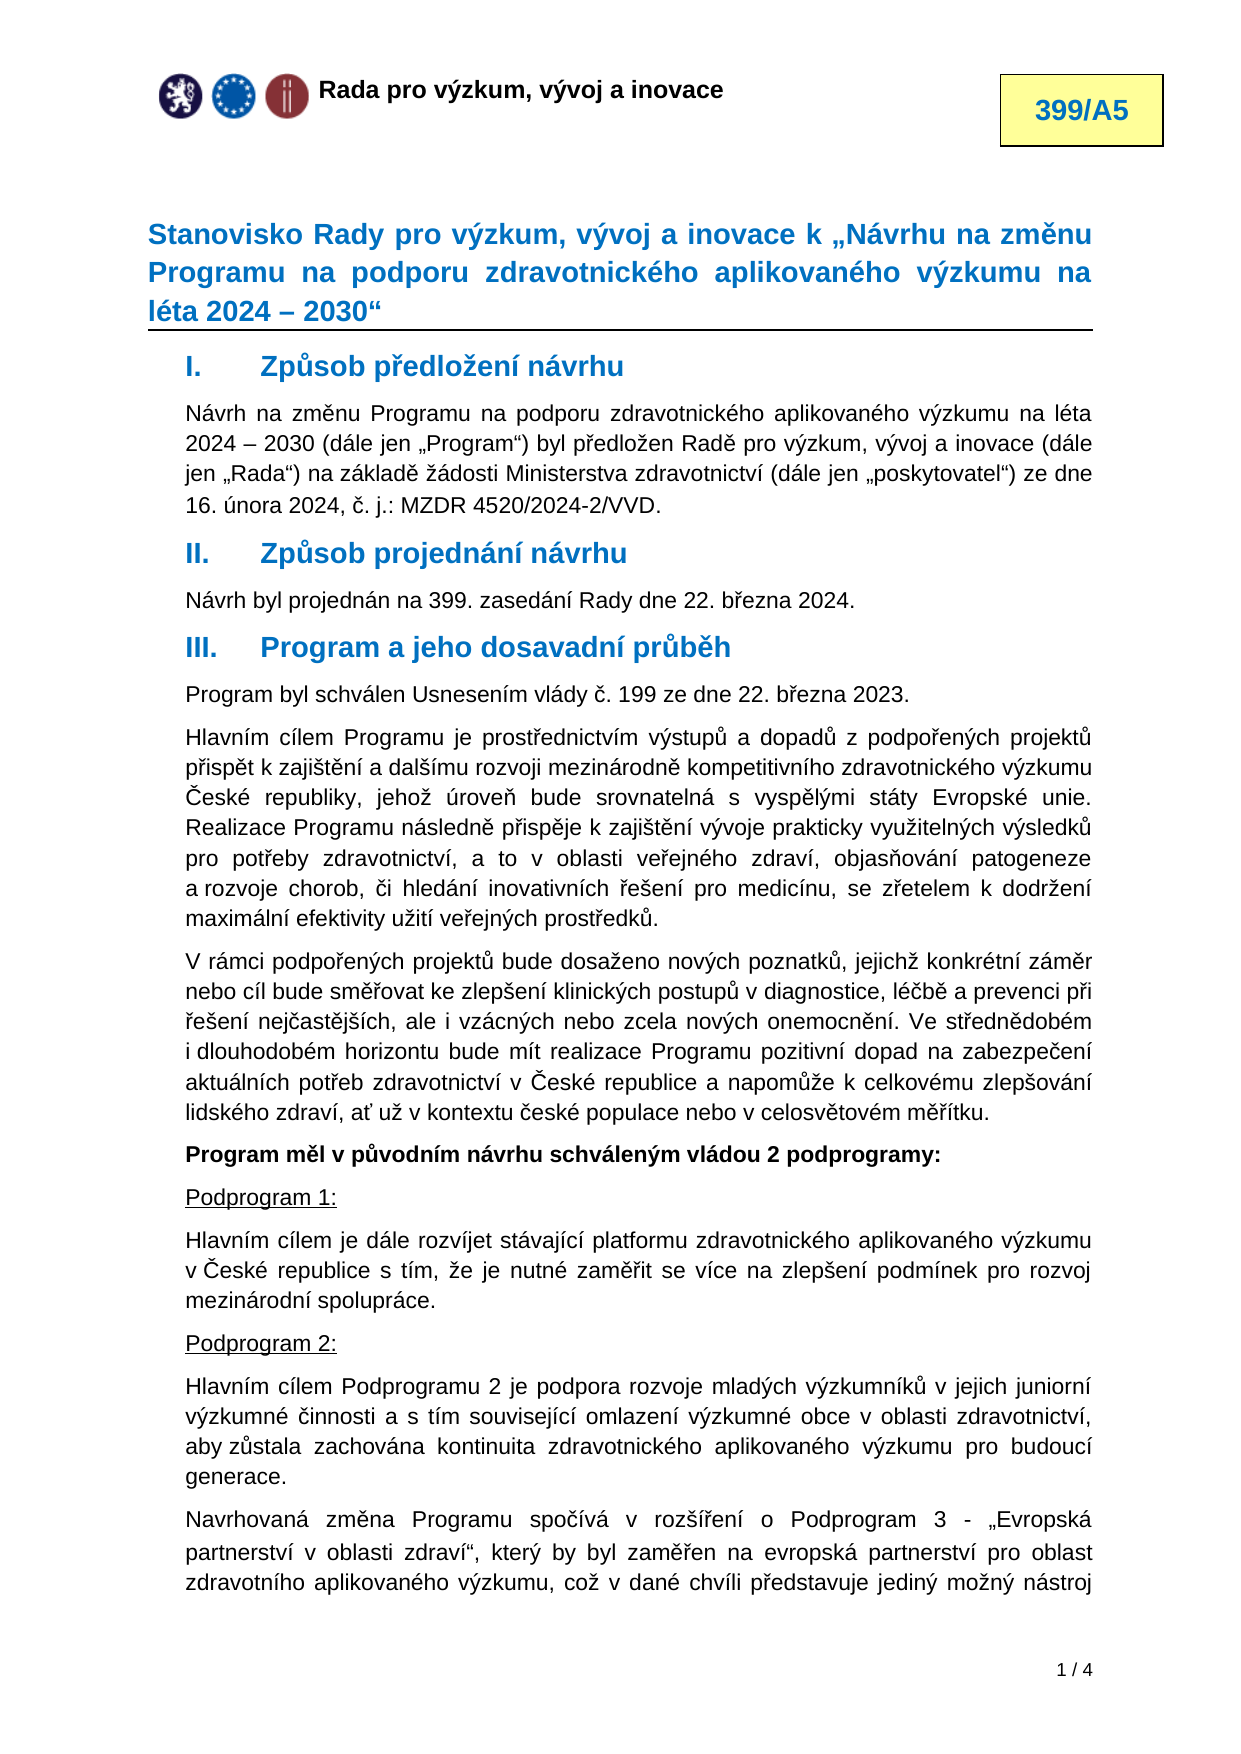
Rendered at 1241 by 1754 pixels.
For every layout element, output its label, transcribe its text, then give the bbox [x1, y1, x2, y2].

text Návrh byl projednán na 399. zasedání Rady dne 22. března 2024. [148, 587, 1093, 613]
text Program byl schválen Usnesením vlády č. 199 ze dne 22. března 2023. [185, 681, 1093, 707]
text Hlavním cílem je dále rozvíjet stávající platformu zdravotnického aplikovaného výzkumu v České republice s tím, že je nutné zaměřit se více na zlepšení podmínek pro rozvoj mezinárodní spolupráce. [185, 1227, 1093, 1313]
picture [158, 73, 309, 120]
list Program a jeho dosavadní průběh [185, 630, 1093, 663]
text V rámci podpořených projektů bude dosaženo nových poznatků, jejichž konkrétní záměr nebo cíl bude směřovat ke zlepšení klinických postupů v diagnostice, léčbě a prevenci při řešení nejčastějších, ale i vzácných nebo zcela nových onemocnění. Ve střednědobém i dlouhodobém horizontu bude mít realizace Programu pozitivní dopad na zabezpečení aktuálních potřeb zdravotnictví v České republice a napomůže k celkovému zlepšování lidského zdraví, ať už v kontextu české populace nebo v celosvětovém měřítku. [185, 948, 1093, 1125]
list Způsob projednání návrhu [185, 536, 1093, 570]
text Podprogram 2: [185, 1330, 1093, 1356]
text Stanovisko Rady pro výzkum, vývoj a inovace k „Návrhu na změnu Programu na podporu zdravotnického aplikovaného výzkumu na léta 2024 – 2030“ [148, 217, 1093, 329]
text Hlavním cílem Programu je prostřednictvím výstupů a dopadů z podpořených projektů přispět k zajištění a dalšímu rozvoji mezinárodně kompetitivního zdravotnického výzkumu České republiky, jehož úroveň bude srovnatelná s vyspělými státy Evropské unie. Realizace Programu následně přispěje k zajištění vývoje prakticky využitelných výsledků pro potřeby zdravotnictví, a to v oblasti veřejného zdraví, objasňování patogeneze a rozvoje chorob, či hledání inovativních řešení pro medicínu, se zřetelem k dodržení maximální efektivity užití veřejných prostředků. [185, 724, 1093, 931]
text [185, 1506, 1093, 1596]
text Hlavním cílem Podprogramu 2 je podpora rozvoje mladých výzkumníků v jejich juniorní výzkumné činnosti a s tím související omlazení výzkumné obce v oblasti zdravotnictví, aby zůstala zachována kontinuita zdravotnického aplikovaného výzkumu pro budoucí generace. [185, 1373, 1093, 1489]
list Způsob předložení návrhu [185, 348, 1093, 382]
text Program měl v původním návrhu schváleným vládou 2 podprogramy: [185, 1141, 1093, 1168]
text Podprogram 1: [185, 1184, 1093, 1210]
text Návrh na změnu Programu na podporu zdravotnického aplikovaného výzkumu na léta 2024 – 2030 (dále jen „Program“) byl předložen Radě pro výzkum, vývoj a inovace (dále jen „Rada“) na základě žádosti Ministerstva zdravotnictví (dále jen „poskytovatel“) ze dne 16. února 2024, č. j.: MZDR 4520/2024-2/VVD. [185, 399, 1093, 519]
